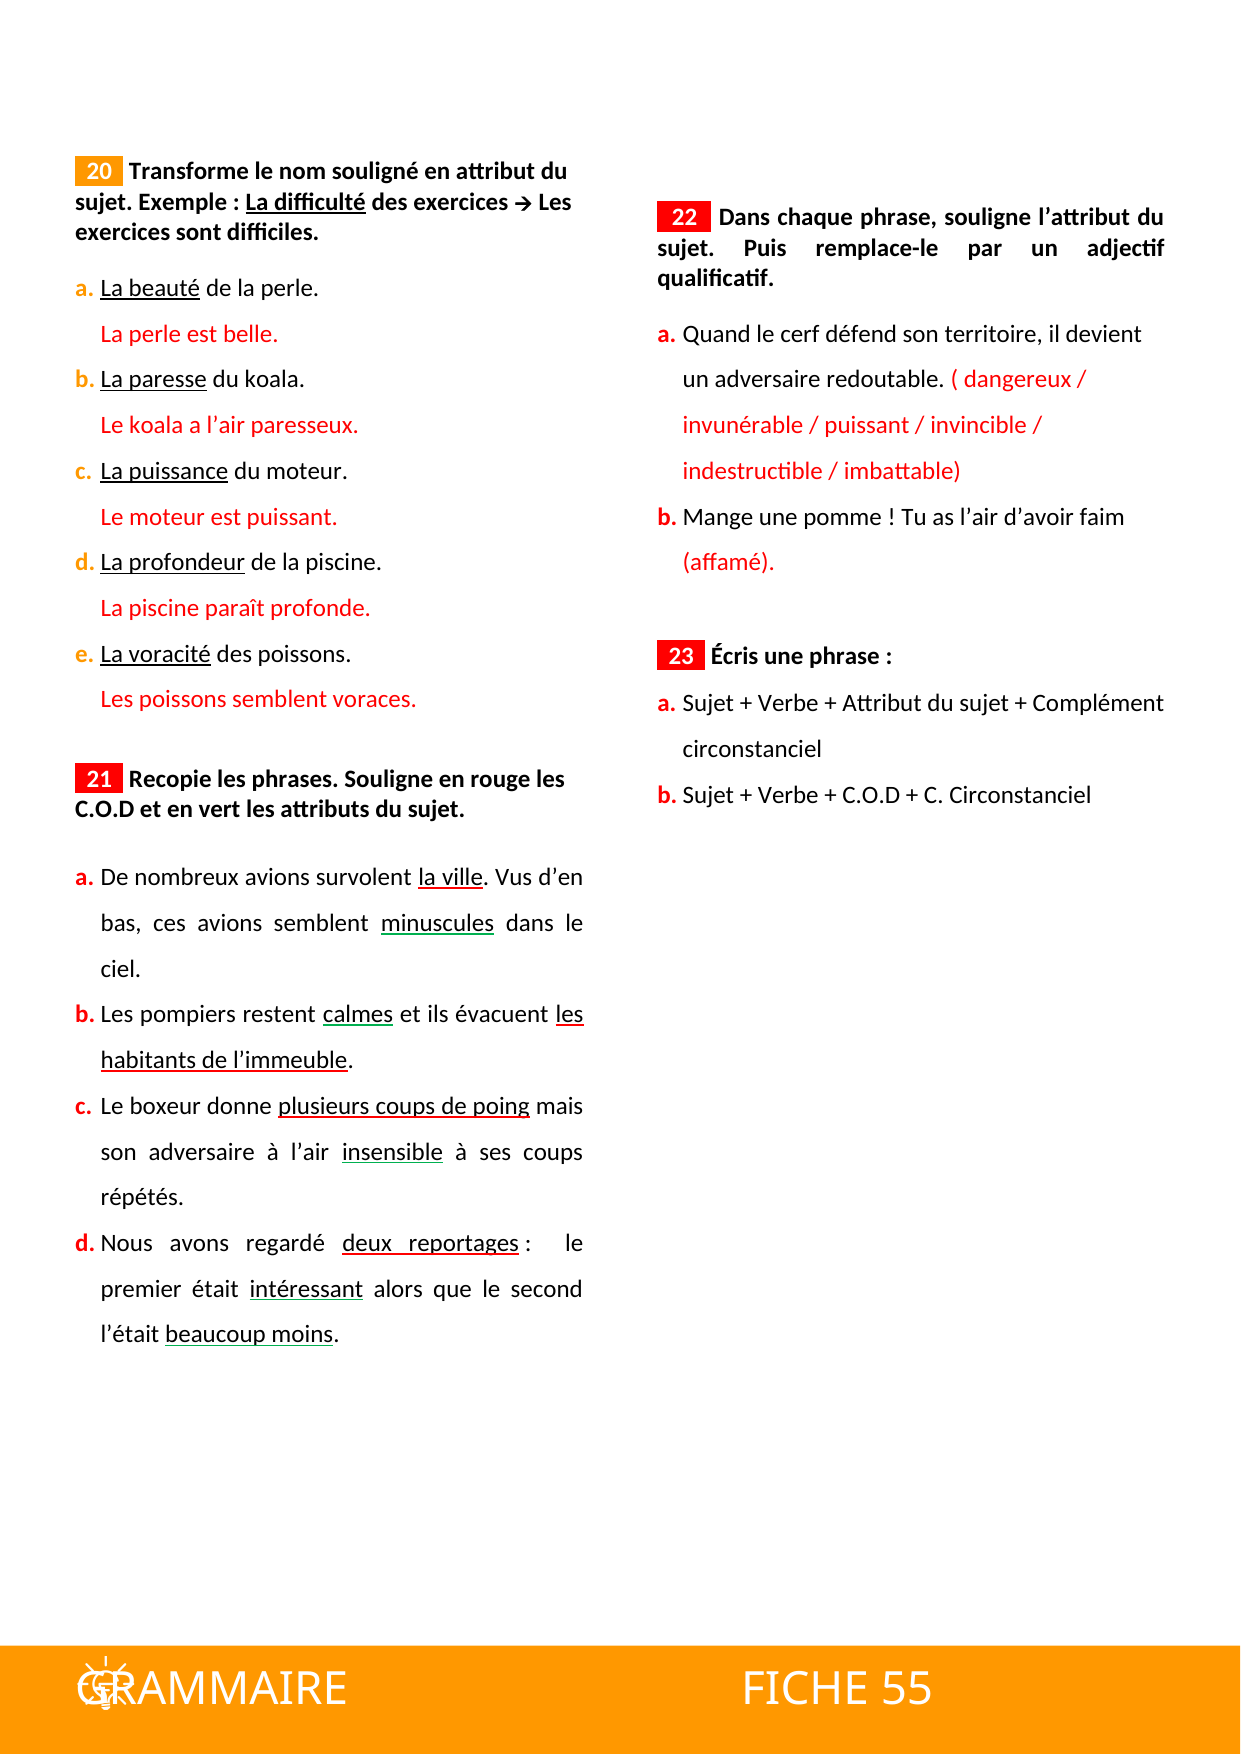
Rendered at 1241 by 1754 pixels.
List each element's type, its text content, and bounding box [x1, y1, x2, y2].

list La perle est belle. [100, 318, 583, 348]
list Mange une pomme ! Tu as l’air d’avoir faim (affamé). [657, 501, 1165, 577]
picture [75, 1656, 139, 1712]
text 22 Dans chaque phrase, souligne l’attribut du sujet. Puis remplace-le par un adjectif qualificatif. [657, 201, 1165, 293]
list La beauté de la perle. [75, 272, 583, 303]
list La profondeur de la piscine. [75, 546, 583, 577]
list Le boxeur donne plusieurs coups de poing mais son adversaire à l’air insensible à ses coups répétés. [75, 1090, 583, 1212]
text 21 Recopie les phrases. Souligne en rouge les C.O.D et en vert les attributs du sujet. [75, 763, 583, 824]
list Le koala a l’air paresseux. [100, 409, 583, 440]
list Quand le cerf défend son territoire, il devient un adversaire redoutable. ( dangereux / invunérable / puissant / invincible / indestructible / imbattable) [657, 318, 1165, 486]
list Sujet + Verbe + C.O.D + C. Circonstanciel [657, 779, 1165, 809]
list De nombreux avions survolent la ville. Vus d’en bas, ces avions semblent minuscules dans le ciel. [75, 861, 583, 983]
text 23 Écris une phrase : [705, 640, 1165, 670]
list La paresse du koala. [75, 363, 583, 394]
list Le moteur est puissant. [100, 501, 583, 531]
list Nous avons regardé deux reportages : le premier était intéressant alors que le second l’était beaucoup moins. [75, 1227, 583, 1349]
list La piscine paraît profonde. [100, 592, 583, 623]
list La puissance du moteur. [75, 455, 583, 486]
list La voracité des poissons. [75, 638, 583, 668]
list Les poissons semblent voraces. [100, 684, 583, 714]
text 20 Transforme le nom souligné en attribut du sujet. Exemple : La difficulté des exercices Les exercices sont difficiles. [75, 156, 583, 247]
list Sujet + Verbe + Attribut du sujet + Complément circonstanciel [657, 687, 1165, 763]
list Les pompiers restent calmes et ils évacuent les habitants de l’immeuble. [75, 998, 583, 1075]
